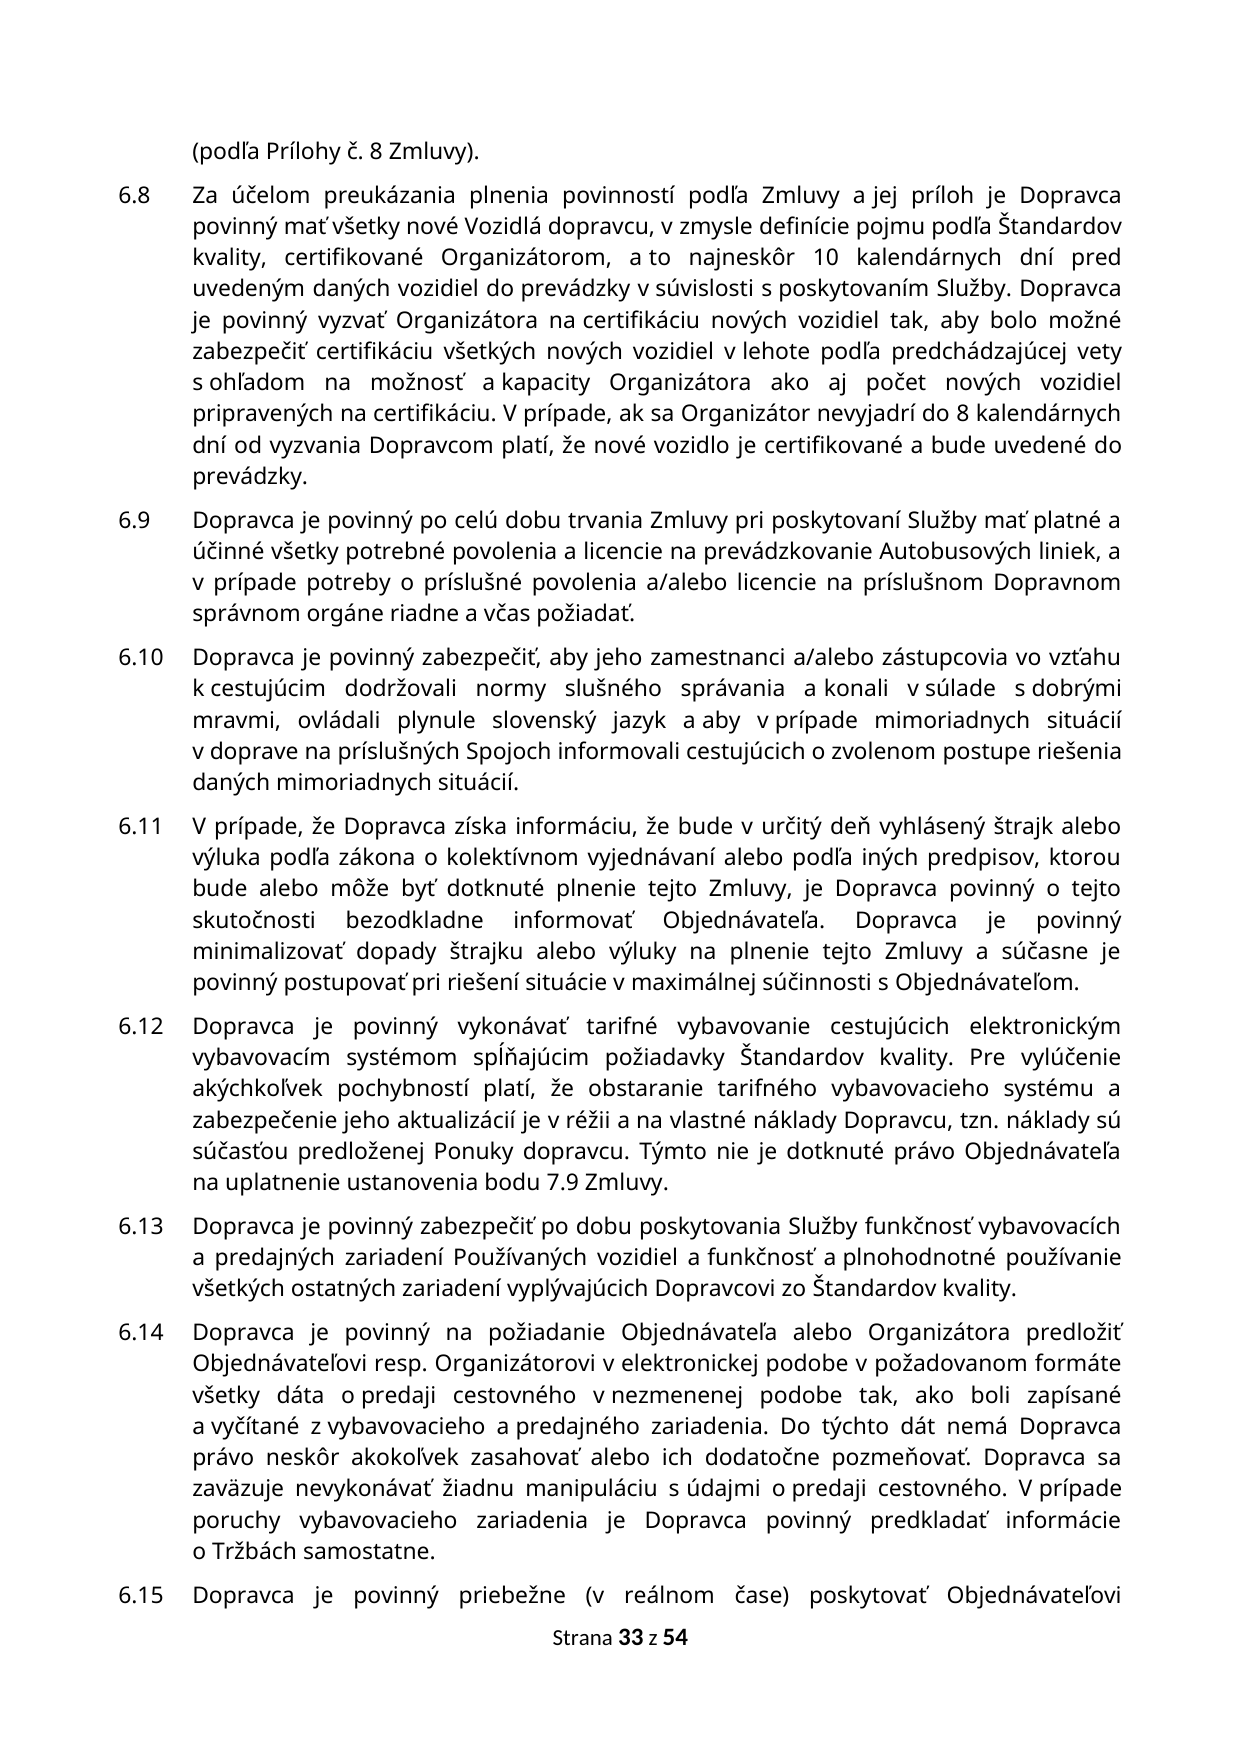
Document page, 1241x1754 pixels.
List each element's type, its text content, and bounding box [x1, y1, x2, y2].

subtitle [118, 1578, 1122, 1610]
subtitle Dopravca je povinný na požiadanie Objednávateľa alebo Organizátora predložiť Objednávateľovi resp. Organizátorovi v elektronickej podobe v požadovanom formáte všetky dáta o predaji cestovného v nezmenenej podobe tak, ako boli zapísané a vyčítané z vybavovacieho a predajného zariadenia. Do týchto dát nemá Dopravca právo neskôr akokoľvek zasahovať alebo ich dodatočne pozmeňovať. Dopravca sa zaväzuje nevykonávať žiadnu manipuláciu s údajmi o predaji cestovného. V prípade poruchy vybavovacieho zariadenia je Dopravca povinný predkladať informácie o Tržbách samostatne. [118, 1316, 1122, 1566]
subtitle Dopravca je povinný vykonávať tarifné vybavovanie cestujúcich elektronickým vybavovacím systémom spĺňajúcim požiadavky Štandardov kvality. Pre vylúčenie akýchkoľvek pochybností platí, že obstaranie tarifného vybavovacieho systému a zabezpečenie jeho aktualizácií je v réžii a na vlastné náklady Dopravcu, tzn. náklady sú súčasťou predloženej Ponuky dopravcu. Týmto nie je dotknuté právo Objednávateľa na uplatnenie ustanovenia bodu 7.9 Zmluvy. [118, 1010, 1122, 1197]
subtitle V prípade, že Dopravca získa informáciu, že bude v určitý deň vyhlásený štrajk alebo výluka podľa zákona o kolektívnom vyjednávaní alebo podľa iných predpisov, ktorou bude alebo môže byť dotknuté plnenie tejto Zmluvy, je Dopravca povinný o tejto skutočnosti bezodkladne informovať Objednávateľa. Dopravca je povinný minimalizovať dopady štrajku alebo výluky na plnenie tejto Zmluvy a súčasne je povinný postupovať pri riešení situácie v maximálnej súčinnosti s Objednávateľom. [118, 810, 1122, 997]
subtitle Dopravca je povinný po celú dobu trvania Zmluvy pri poskytovaní Služby mať platné a účinné všetky potrebné povolenia a licencie na prevádzkovanie Autobusových liniek, a v prípade potreby o príslušné povolenia a/alebo licencie na príslušnom Dopravnom správnom orgáne riadne a včas požiadať. [118, 503, 1122, 628]
subtitle Dopravca je povinný zabezpečiť, aby jeho zamestnanci a/alebo zástupcovia vo vzťahu k cestujúcim dodržovali normy slušného správania a konali v súlade s dobrými mravmi, ovládali plynule slovenský jazyk a aby v prípade mimoriadnych situácií v doprave na príslušných Spojoch informovali cestujúcich o zvolenom postupe riešenia daných mimoriadnych situácií. [118, 641, 1122, 797]
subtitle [118, 135, 1122, 166]
subtitle Dopravca je povinný zabezpečiť po dobu poskytovania Služby funkčnosť vybavovacích a predajných zariadení Používaných vozidiel a funkčnosť a plnohodnotné používanie všetkých ostatných zariadení vyplývajúcich Dopravcovi zo Štandardov kvality. [118, 1210, 1122, 1303]
subtitle Za účelom preukázania plnenia povinností podľa Zmluvy a jej príloh je Dopravca povinný mať všetky nové Vozidlá dopravcu, v zmysle definície pojmu podľa Štandardov kvality, certifikované Organizátorom, a to najneskôr 10 kalendárnych dní pred uvedeným daných vozidiel do prevádzky v súvislosti s poskytovaním Služby. Dopravca je povinný vyzvať Organizátora na certifikáciu nových vozidiel tak, aby bolo možné zabezpečiť certifikáciu všetkých nových vozidiel v lehote podľa predchádzajúcej vety s ohľadom na možnosť a kapacity Organizátora ako aj počet nových vozidiel pripravených na certifikáciu. V prípade, ak sa Organizátor nevyjadrí do 8 kalendárnych dní od vyzvania Dopravcom platí, že nové vozidlo je certifikované a bude uvedené do prevádzky. [118, 178, 1122, 491]
